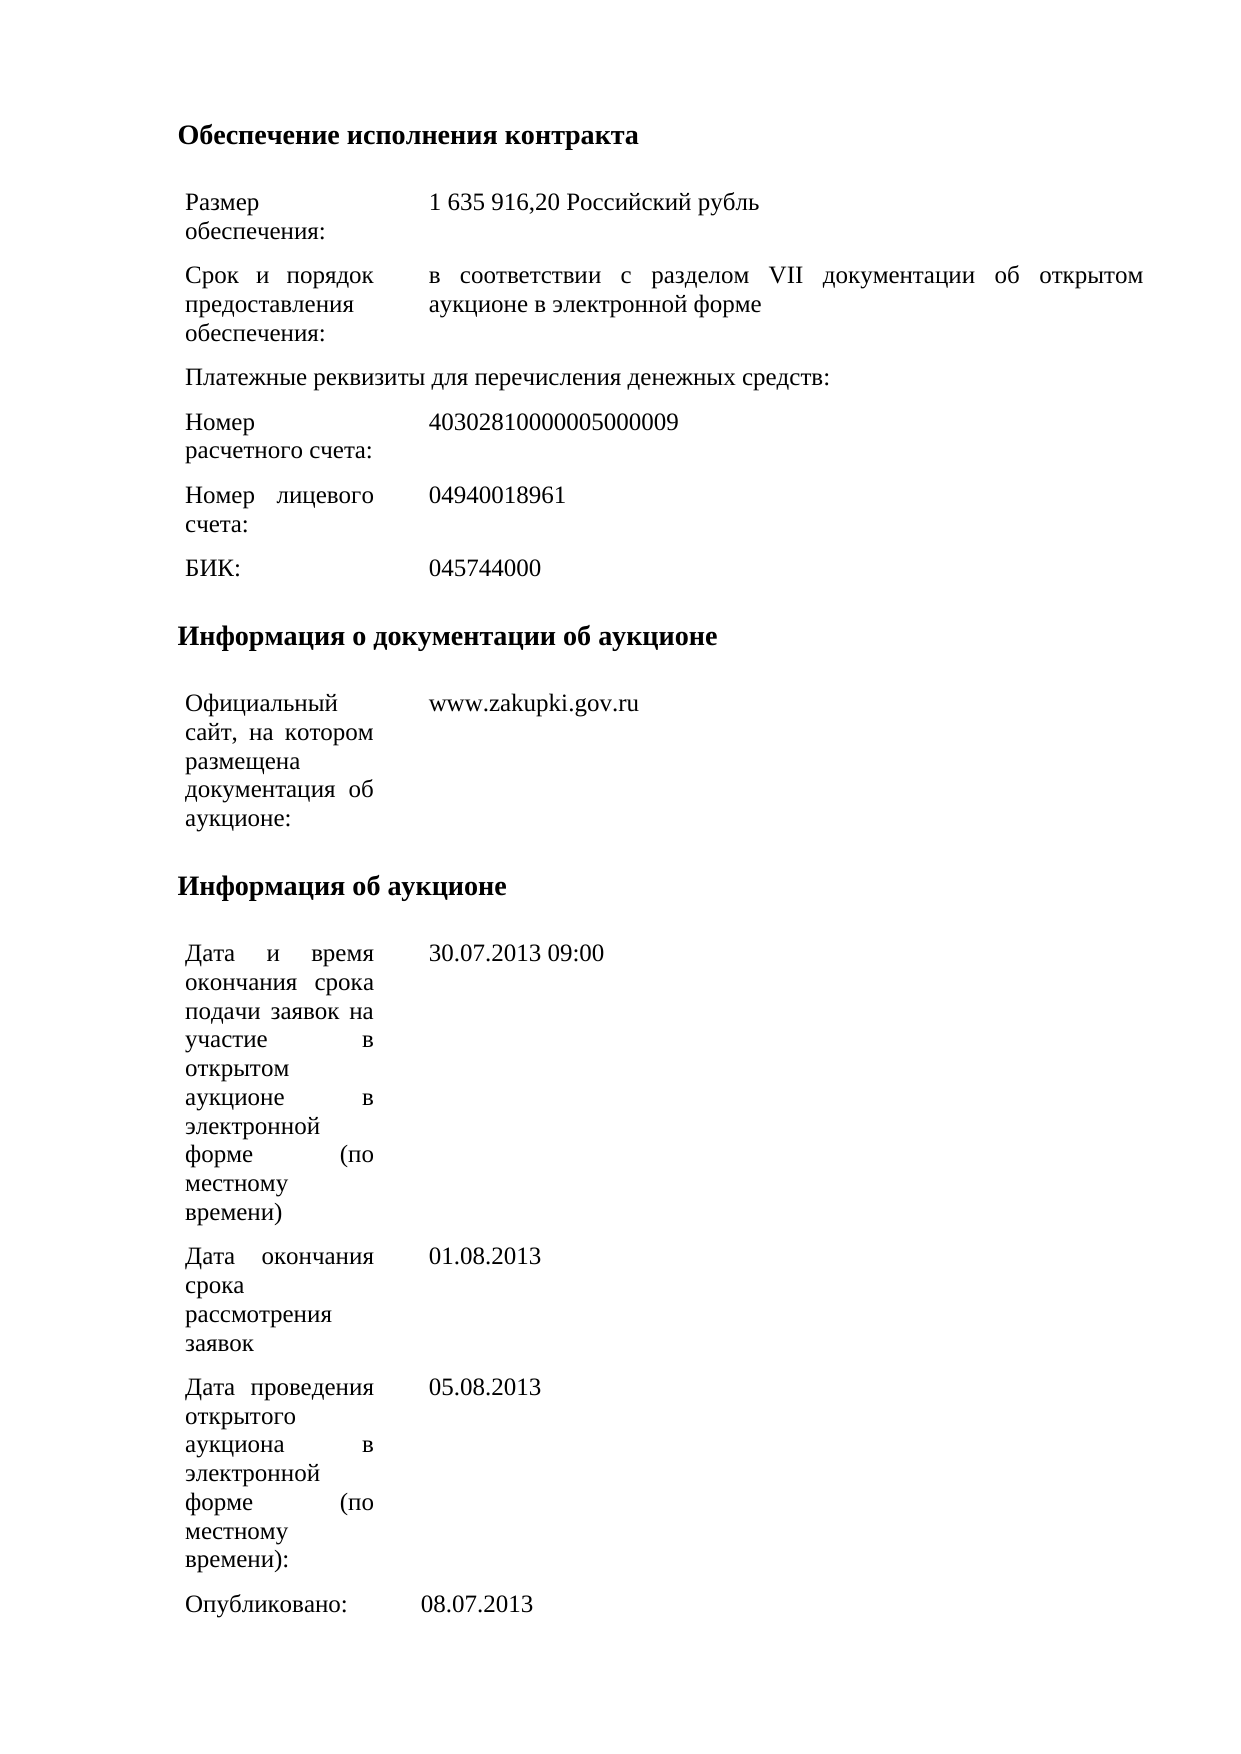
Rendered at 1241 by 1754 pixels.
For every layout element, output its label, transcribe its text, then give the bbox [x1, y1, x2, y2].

table_header Опубликовано: [177, 1581, 421, 1626]
table_header Размер обеспечения: [177, 180, 421, 253]
table_cell Срок и порядок предоставления обеспечения: [177, 253, 421, 355]
table_cell Дата окончания срока рассмотрения заявок [177, 1234, 421, 1364]
table_cell 40302810000005000009 [421, 399, 1152, 472]
table_header Дата и время окончания срока подачи заявок на участие в открытом аукционе в электронной форме (по местному времени) [177, 931, 421, 1234]
table_header 30.07.2013 09:00 [421, 931, 1152, 1234]
table_cell Дата проведения открытого аукциона в электронной форме (по местному времени): [177, 1364, 421, 1581]
table_cell 01.08.2013 [421, 1234, 1152, 1364]
table_cell 045744000 [421, 545, 1152, 590]
text Информация о документации об аукционе [177, 619, 1152, 651]
table_cell 04940018961 [421, 472, 1152, 545]
table_cell 05.08.2013 [421, 1364, 1152, 1581]
table_header Официальный сайт, на котором размещена документация об аукционе: [177, 680, 421, 840]
table_cell Платежные реквизиты для перечисления денежных средств: [177, 355, 1152, 399]
text Информация об аукционе [177, 869, 1152, 901]
table_cell БИК: [177, 545, 421, 590]
table_cell Номер расчетного счета: [177, 399, 421, 472]
text Обеспечение исполнения контракта [177, 118, 1152, 151]
table_cell Номер лицевого счета: [177, 472, 421, 545]
table_header 08.07.2013 [421, 1581, 1152, 1626]
table_cell в соответствии с разделом VII документации об открытом аукционе в электронной форме [421, 253, 1152, 355]
table_header 1 635 916,20 Российский рубль [421, 180, 1152, 253]
table_header www.zakupki.gov.ru [421, 680, 1152, 840]
